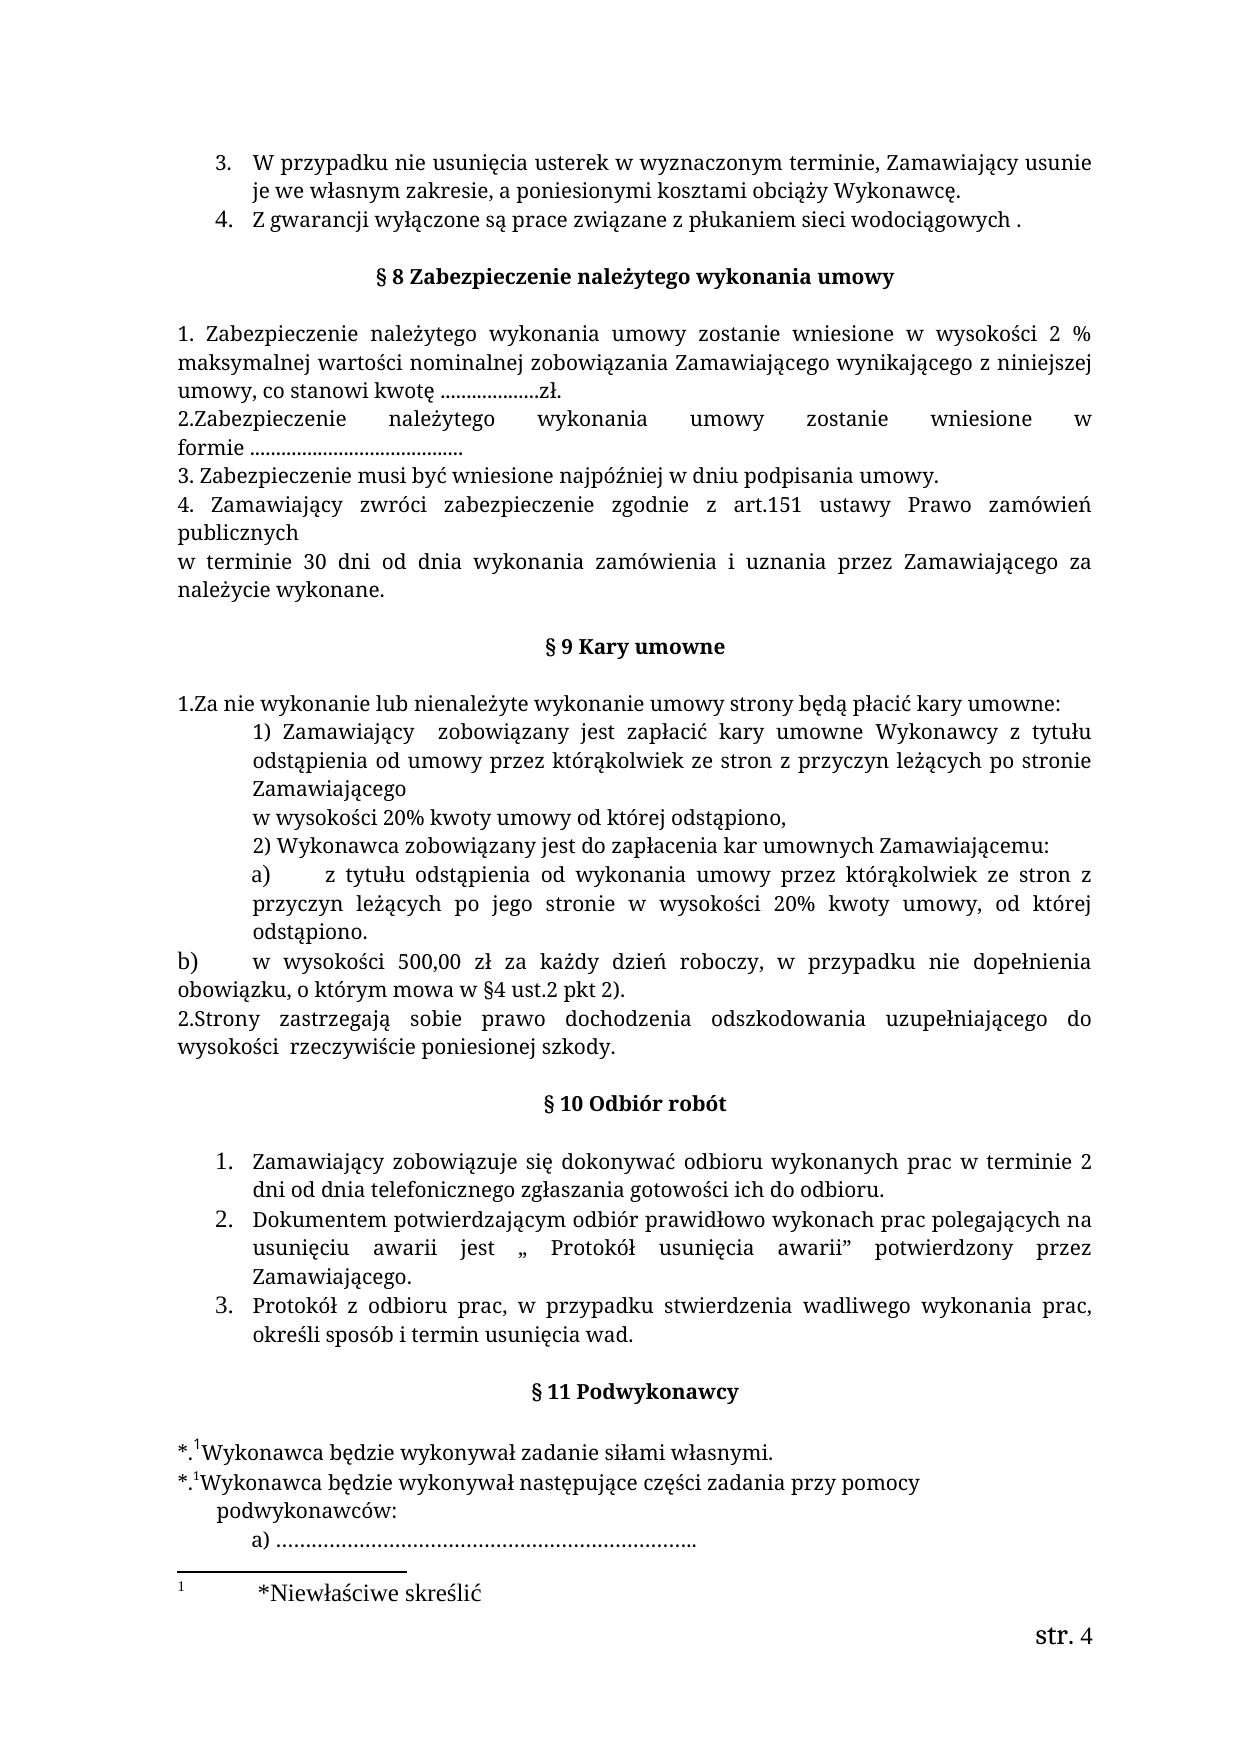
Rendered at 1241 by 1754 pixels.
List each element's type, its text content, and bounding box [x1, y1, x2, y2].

text a) …………………………………………………………….. [251, 1525, 1093, 1553]
list Wykonawca będzie wykonywał zadanie siłami własnymi. [177, 1434, 1093, 1468]
text § 10 Odbiór robót [177, 1089, 1093, 1118]
list W przypadku nie usunięcia usterek w wyznaczonym terminie, Zamawiający usunie je we własnym zakresie, a poniesionymi kosztami obciąży Wykonawcę. [215, 148, 1093, 204]
text § 11 Podwykonawcy [177, 1377, 1093, 1405]
list Zamawiający zobowiązuje się dokonywać odbioru wykonanych prac w terminie 2 dni od dnia telefonicznego zgłaszania gotowości ich do odbioru. [215, 1146, 1093, 1204]
text 2) Wykonawca zobowiązany jest do zapłacenia kar umownych Zamawiającemu: [252, 831, 1093, 859]
list Dokumentem potwierdzającym odbiór prawidłowo wykonach prac polegających na usunięciu awarii jest „ Protokół usunięcia awarii” potwierdzony przez Zamawiającego. [215, 1204, 1093, 1290]
list 1Wykonawca będzie wykonywał następujące części zadania przy pomocy podwykonawców: [177, 1468, 1093, 1525]
list Protokół z odbioru prac, w przypadku stwierdzenia wadliwego wykonania prac, określi sposób i termin usunięcia wad. [215, 1290, 1093, 1348]
text 2.Zabezpieczenie należytego wykonania umowy zostanie wniesione w formie ......................................... [177, 404, 1093, 461]
text 4. Zamawiający zwróci zabezpieczenie zgodnie z art.151 ustawy Prawo zamówień publicznych w terminie 30 dni od dnia wykonania zamówienia i uznania przez Zamawiającego za należycie wykonane. [177, 490, 1093, 604]
text 1. Zabezpieczenie należytego wykonania umowy zostanie wniesione w wysokości 2 % maksymalnej wartości nominalnej zobowiązania Zamawiającego wynikającego z niniejszej umowy, co stanowi kwotę ...................zł. [177, 319, 1093, 404]
list Z gwarancji wyłączone są prace związane z płukaniem sieci wodociągowych . [215, 204, 1093, 234]
text § 9 Kary umowne [177, 632, 1093, 661]
text 1) Zamawiający zobowiązany jest zapłacić kary umowne Wykonawcy z tytułu odstąpienia od umowy przez którąkolwiek ze stron z przyczyn leżących po stronie Zamawiającego w wysokości 20% kwoty umowy od której odstąpiono, [252, 717, 1093, 831]
text 1.Za nie wykonanie lub nienależyte wykonanie umowy strony będą płacić kary umowne: [177, 689, 1093, 717]
list z tytułu odstąpienia od wykonania umowy przez którąkolwiek ze stron z przyczyn leżących po jego stronie w wysokości 20% kwoty umowy, od której odstąpiono. [251, 859, 1093, 946]
list w wysokości 500,00 zł za każdy dzień roboczy, w przypadku nie dopełnienia obowiązku, o którym mowa w §4 ust.2 pkt 2). [177, 946, 1093, 1004]
text § 8 Zabezpieczenie należytego wykonania umowy [177, 262, 1093, 291]
text 3. Zabezpieczenie musi być wniesione najpóźniej w dniu podpisania umowy. [177, 461, 1093, 490]
text 2.Strony zastrzegają sobie prawo dochodzenia odszkodowania uzupełniającego do wysokości rzeczywiście poniesionej szkody. [177, 1004, 1093, 1061]
